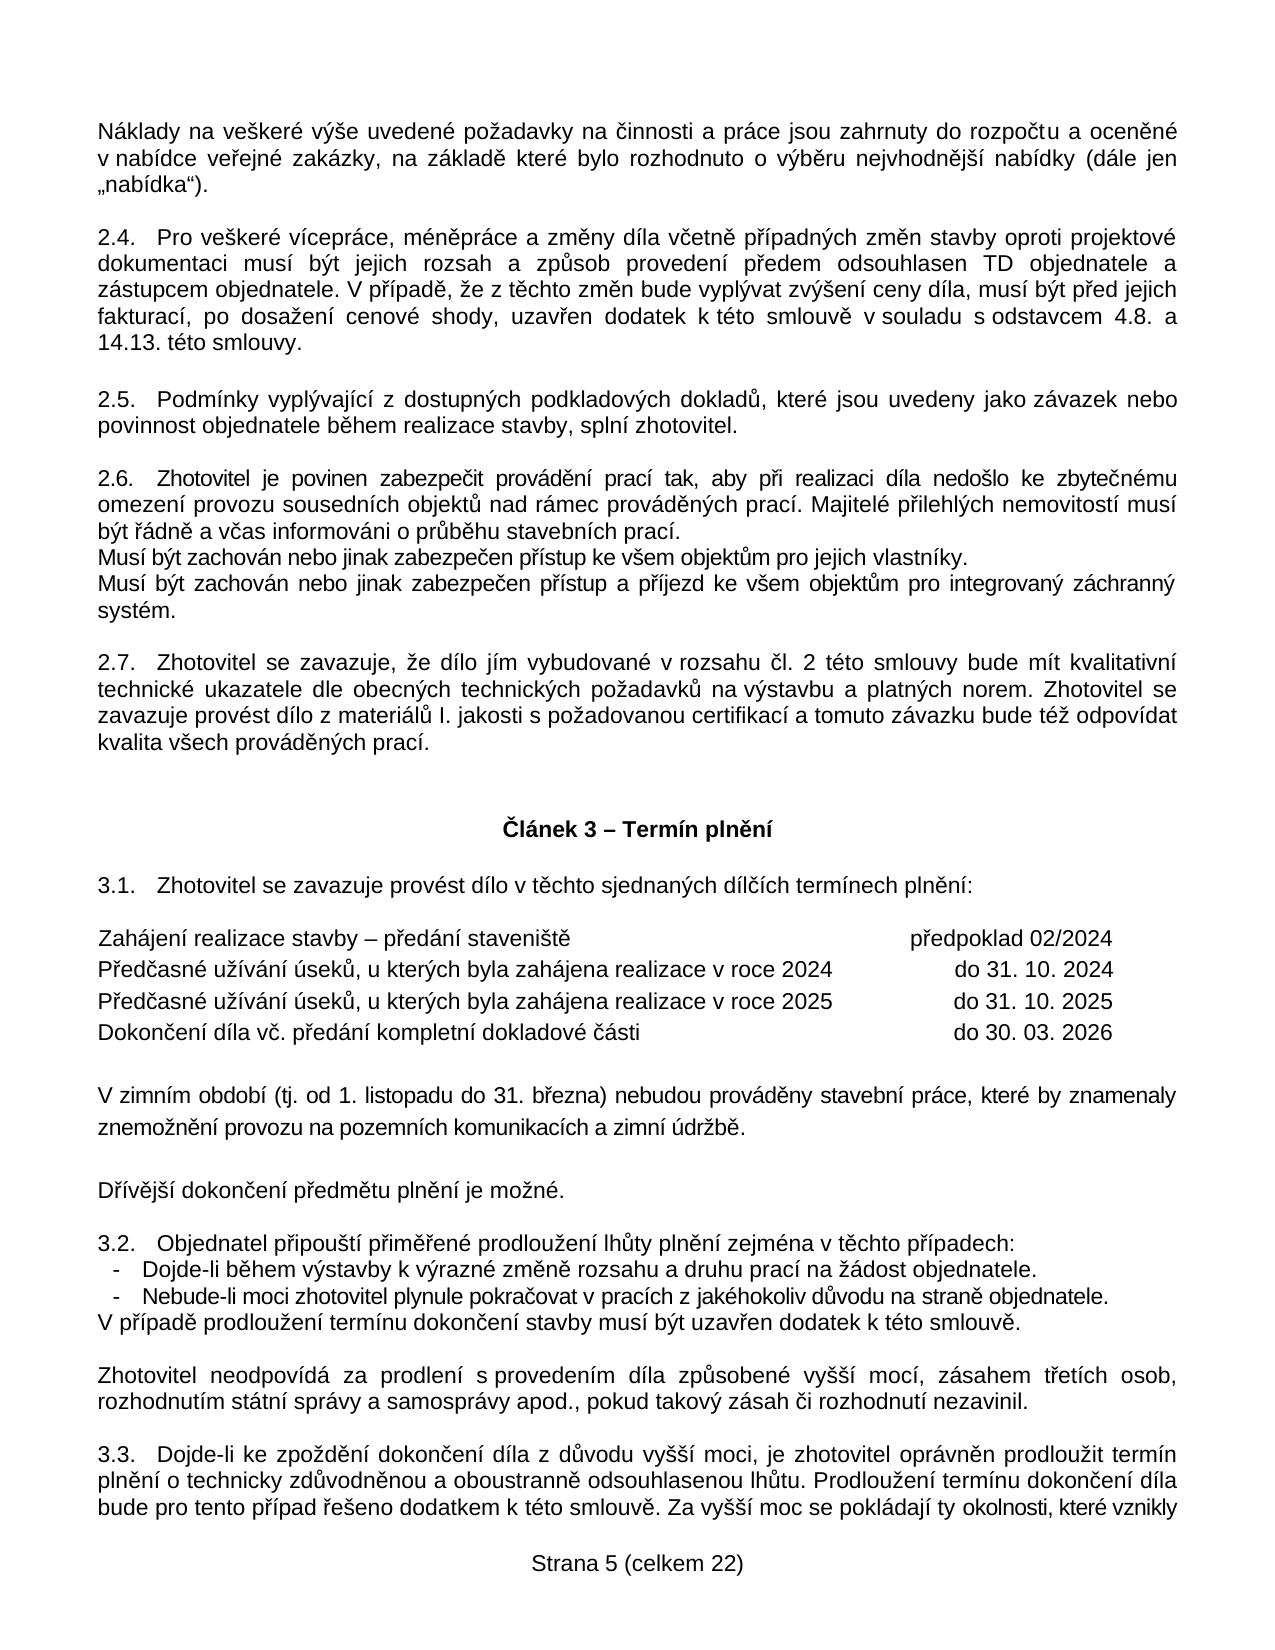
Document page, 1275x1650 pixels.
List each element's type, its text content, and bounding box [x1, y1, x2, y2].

text Musí být zachován nebo jinak zabezpečen přístup a příjezd ke všem objektům pro integrovaný záchranný systém. [97, 570, 1177, 623]
list Zhotovitel je povinen zabezpečit provádění prací tak, aby při realizaci díla nedošlo ke zbytečnému omezení provozu sousedních objektů nad rámec prováděných prací. Majitelé přilehlých nemovitostí musí být řádně a včas informováni o průběhu stavebních prací. [97, 465, 1177, 544]
text Předčasné užívání úseků, u kterých byla zahájena realizace v roce 2025 do 31. 10. 2025 [97, 988, 1177, 1014]
text Musí být zachován nebo jinak zabezpečen přístup ke všem objektům pro jejich vlastníky. [97, 544, 1177, 570]
text Dokončení díla vč. předání kompletní dokladové části do 30. 03. 2026 [97, 1019, 1177, 1046]
title Zahájení realizace stavby – předání staveniště předpoklad 02/2024 [98, 925, 1177, 951]
list Podmínky vyplývající z dostupných podkladových dokladů, které jsou uvedeny jako závazek nebo povinnost objednatele během realizace stavby, splní zhotovitel. [97, 386, 1177, 438]
text - Dojde-li během výstavby k výrazné změně rozsahu a druhu prací na žádost objednatele. [112, 1256, 1177, 1283]
text - Nebude-li moci zhotovitel plynule pokračovat v pracích z jakéhokoliv důvodu na straně objednatele. [112, 1283, 1177, 1309]
list Pro veškeré vícepráce, méněpráce a změny díla včetně případných změn stavby oproti projektové dokumentaci musí být jejich rozsah a způsob provedení předem odsouhlasen TD objednatele a zástupcem objednatele. V případě, že z těchto změn bude vyplývat zvýšení ceny díla, musí být před jejich fakturací, po dosažení cenové shody, uzavřen dodatek k této smlouvě v souladu s odstavcem 4.8. a 14.13. této smlouvy. [97, 223, 1177, 355]
text V případě prodloužení termínu dokončení stavby musí být uzavřen dodatek k této smlouvě. [97, 1309, 1177, 1335]
text Článek 3 – Termín plnění [97, 816, 1177, 842]
text Zhotovitel neodpovídá za prodlení s provedením díla způsobené vyšší mocí, zásahem třetích osob, rozhodnutím státní správy a samosprávy apod., pokud takový zásah či rozhodnutí nezavinil. [97, 1362, 1177, 1414]
list Zhotovitel se zavazuje, že dílo jím vybudované v rozsahu čl. 2 této smlouvy bude mít kvalitativní technické ukazatele dle obecných technických požadavků na výstavbu a platných norem. Zhotovitel se zavazuje provést dílo z materiálů I. jakosti s požadovanou certifikací a tomuto závazku bude též odpovídat kvalita všech prováděných prací. [97, 649, 1177, 755]
text Předčasné užívání úseků, u kterých byla zahájena realizace v roce 2024 do 31. 10. 2024 [97, 956, 1177, 983]
title Náklady na veškeré výše uvedené požadavky na činnosti a práce jsou zahrnuty do rozpočtu a oceněné v nabídce veřejné zakázky, na základě které bylo rozhodnuto o výběru nejvhodnější nabídky (dále jen „nabídka“). [97, 118, 1177, 197]
text 3.2. Objednatel připouští přiměřené prodloužení lhůty plnění zejména v těchto případech: [97, 1230, 1177, 1256]
text V zimním období (tj. od 1. listopadu do 31. března) nebudou prováděny stavební práce, které by znamenaly znemožnění provozu na pozemních komunikacích a zimní údržbě. [97, 1082, 1177, 1140]
text 3.1. Zhotovitel se zavazuje provést dílo v těchto sjednaných dílčích termínech plnění: [97, 872, 1177, 898]
text Dřívější dokončení předmětu plnění je možné. [97, 1177, 1177, 1203]
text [97, 1441, 1177, 1520]
